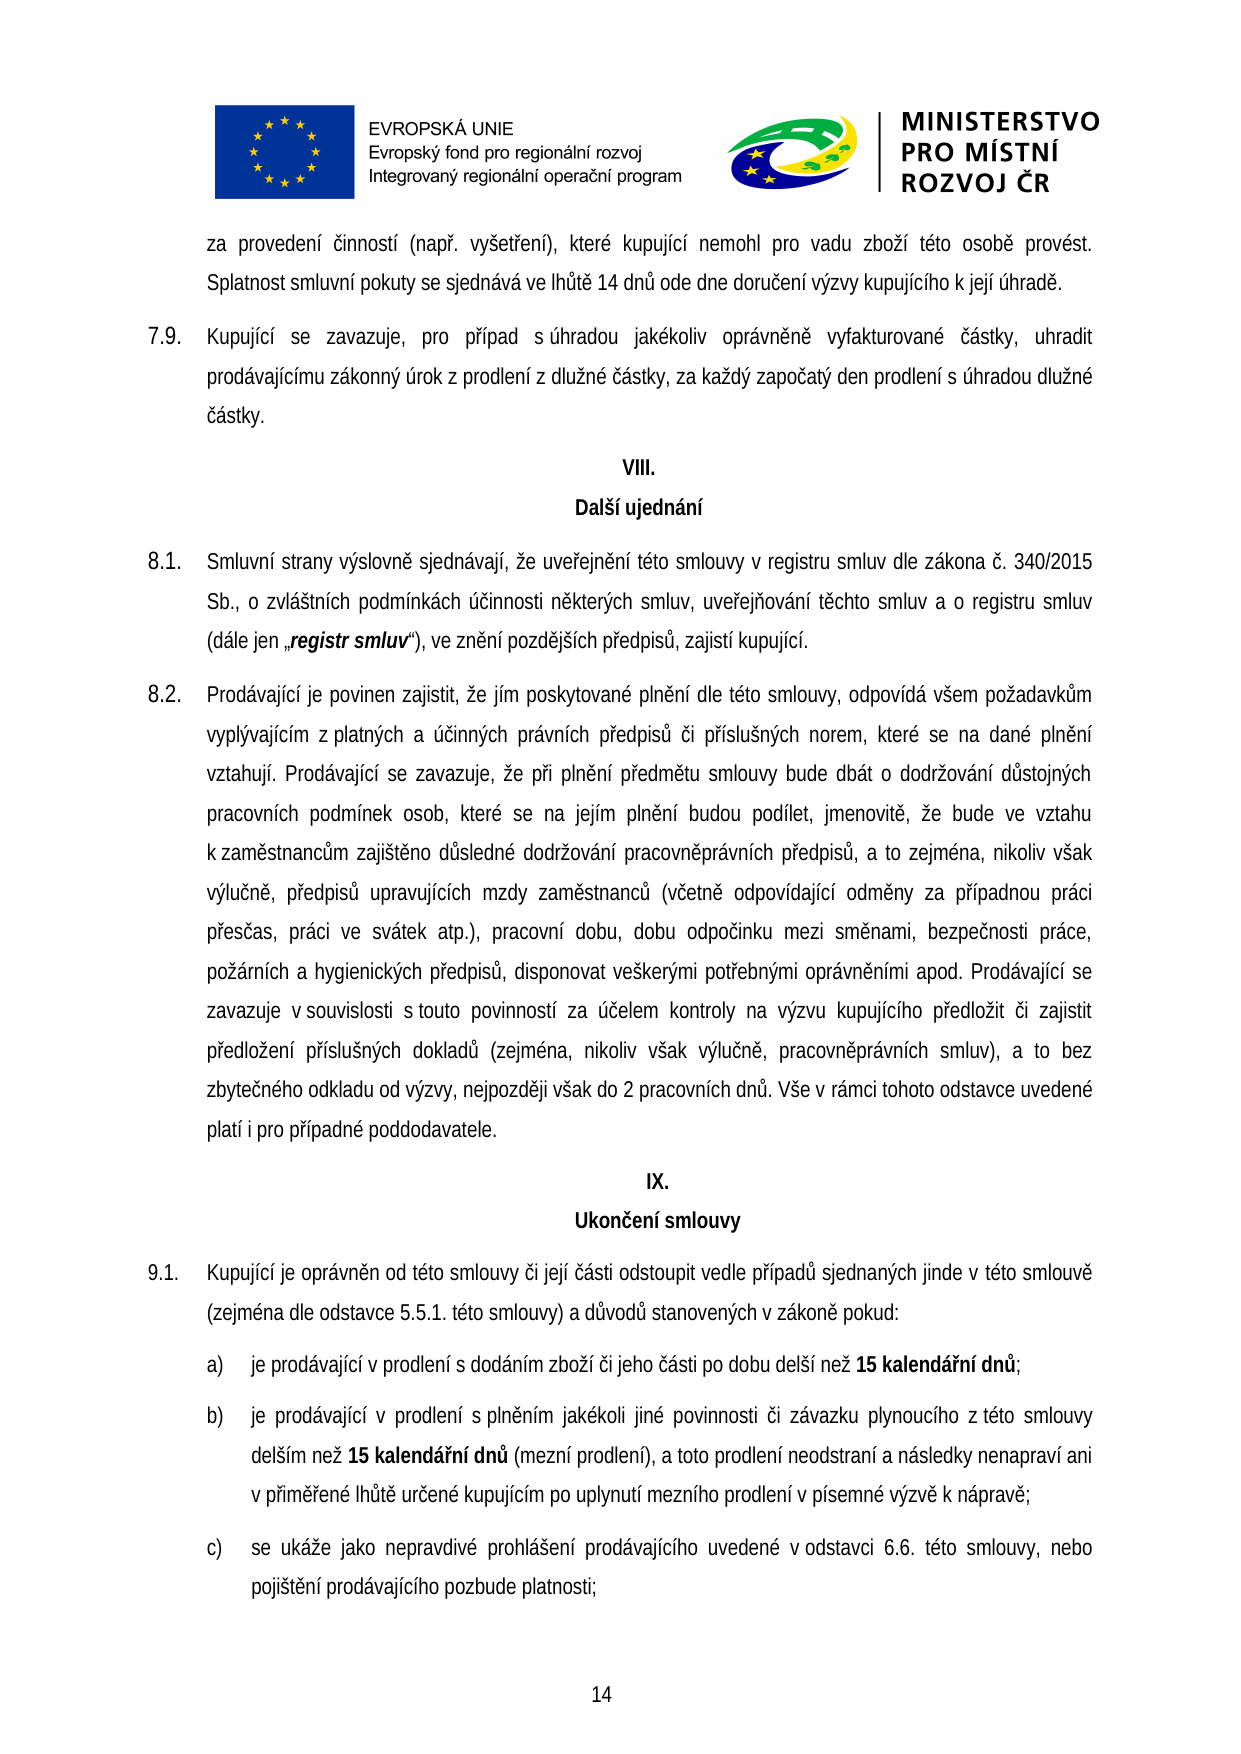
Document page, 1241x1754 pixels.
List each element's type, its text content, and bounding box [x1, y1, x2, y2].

subtitle VIII. [185, 454, 1093, 481]
list je prodávající v prodlení s plněním jakékoli jiné povinnosti či závazku plynoucího z této smlouvy delším než 15 kalendářní dnů (mezní prodlení), a toto prodlení neodstraní a následky nenapraví ani v přiměřené lhůtě určené kupujícím po uplynutí mezního prodlení v písemné výzvě k nápravě; [207, 1402, 1093, 1508]
list Prodávající je povinen zajistit, že jím poskytované plnění dle této smlouvy, odpovídá všem požadavkům vyplývajícím z platných a účinných právních předpisů či příslušných norem, které se na dané plnění vztahují. Prodávající se zavazuje, že při plnění předmětu smlouvy bude dbát o dodržování důstojných pracovních podmínek osob, které se na jejím plnění budou podílet, jmenovitě, že bude ve vztahu k zaměstnancům zajištěno důsledné dodržování pracovněprávních předpisů, a to zejména, nikoliv však výlučně, předpisů upravujících mzdy zaměstnanců (včetně odpovídající odměny za případnou práci přesčas, práci ve svátek atp.), pracovní dobu, dobu odpočinku mezi směnami, bezpečnosti práce, požárních a hygienických předpisů, disponovat veškerými potřebnými oprávněními apod. Prodávající se zavazuje v souvislosti s touto povinností za účelem kontroly na výzvu kupujícího předložit či zajistit předložení příslušných dokladů (zejména, nikoliv však výlučně, pracovněprávních smluv), a to bez zbytečného odkladu od výzvy, nejpozději však do 2 pracovních dnů. Vše v rámci tohoto odstavce uvedené platí i pro případné poddodavatele. [148, 679, 1093, 1142]
text Další ujednání [185, 494, 1093, 520]
list se ukáže jako nepravdivé prohlášení prodávajícího uvedené v odstavci 6.6. této smlouvy, nebo pojištění prodávajícího pozbude platnosti; [207, 1533, 1093, 1599]
list Ukončení smlouvy [223, 1207, 1093, 1233]
list IX. [223, 1168, 1093, 1194]
picture [184, 73, 1130, 230]
list Kupující je oprávněn od této smlouvy či její části odstoupit vedle případů sjednaných jinde v této smlouvě (zejména dle odstavce 5.5.1. této smlouvy) a důvodů stanovených v zákoně pokud: [148, 1259, 1093, 1325]
list je prodávající v prodlení s dodáním zboží či jeho části po dobu delší než 15 kalendářní dnů; [207, 1351, 1093, 1377]
list Kupující se zavazuje, pro případ s úhradou jakékoliv oprávněně vyfakturované částky, uhradit prodávajícímu zákonný úrok z prodlení z dlužné částky, za každý započatý den prodlení s úhradou dlužné částky. [148, 321, 1093, 429]
list Smluvní strany výslovně sjednávají, že uveřejnění této smlouvy v registru smluv dle zákona č. 340/2015 Sb., o zvláštních podmínkách účinnosti některých smluv, uveřejňování těchto smluv a o registru smluv (dále jen „registr smluv“), ve znění pozdějších předpisů, zajistí kupující. [148, 546, 1093, 653]
